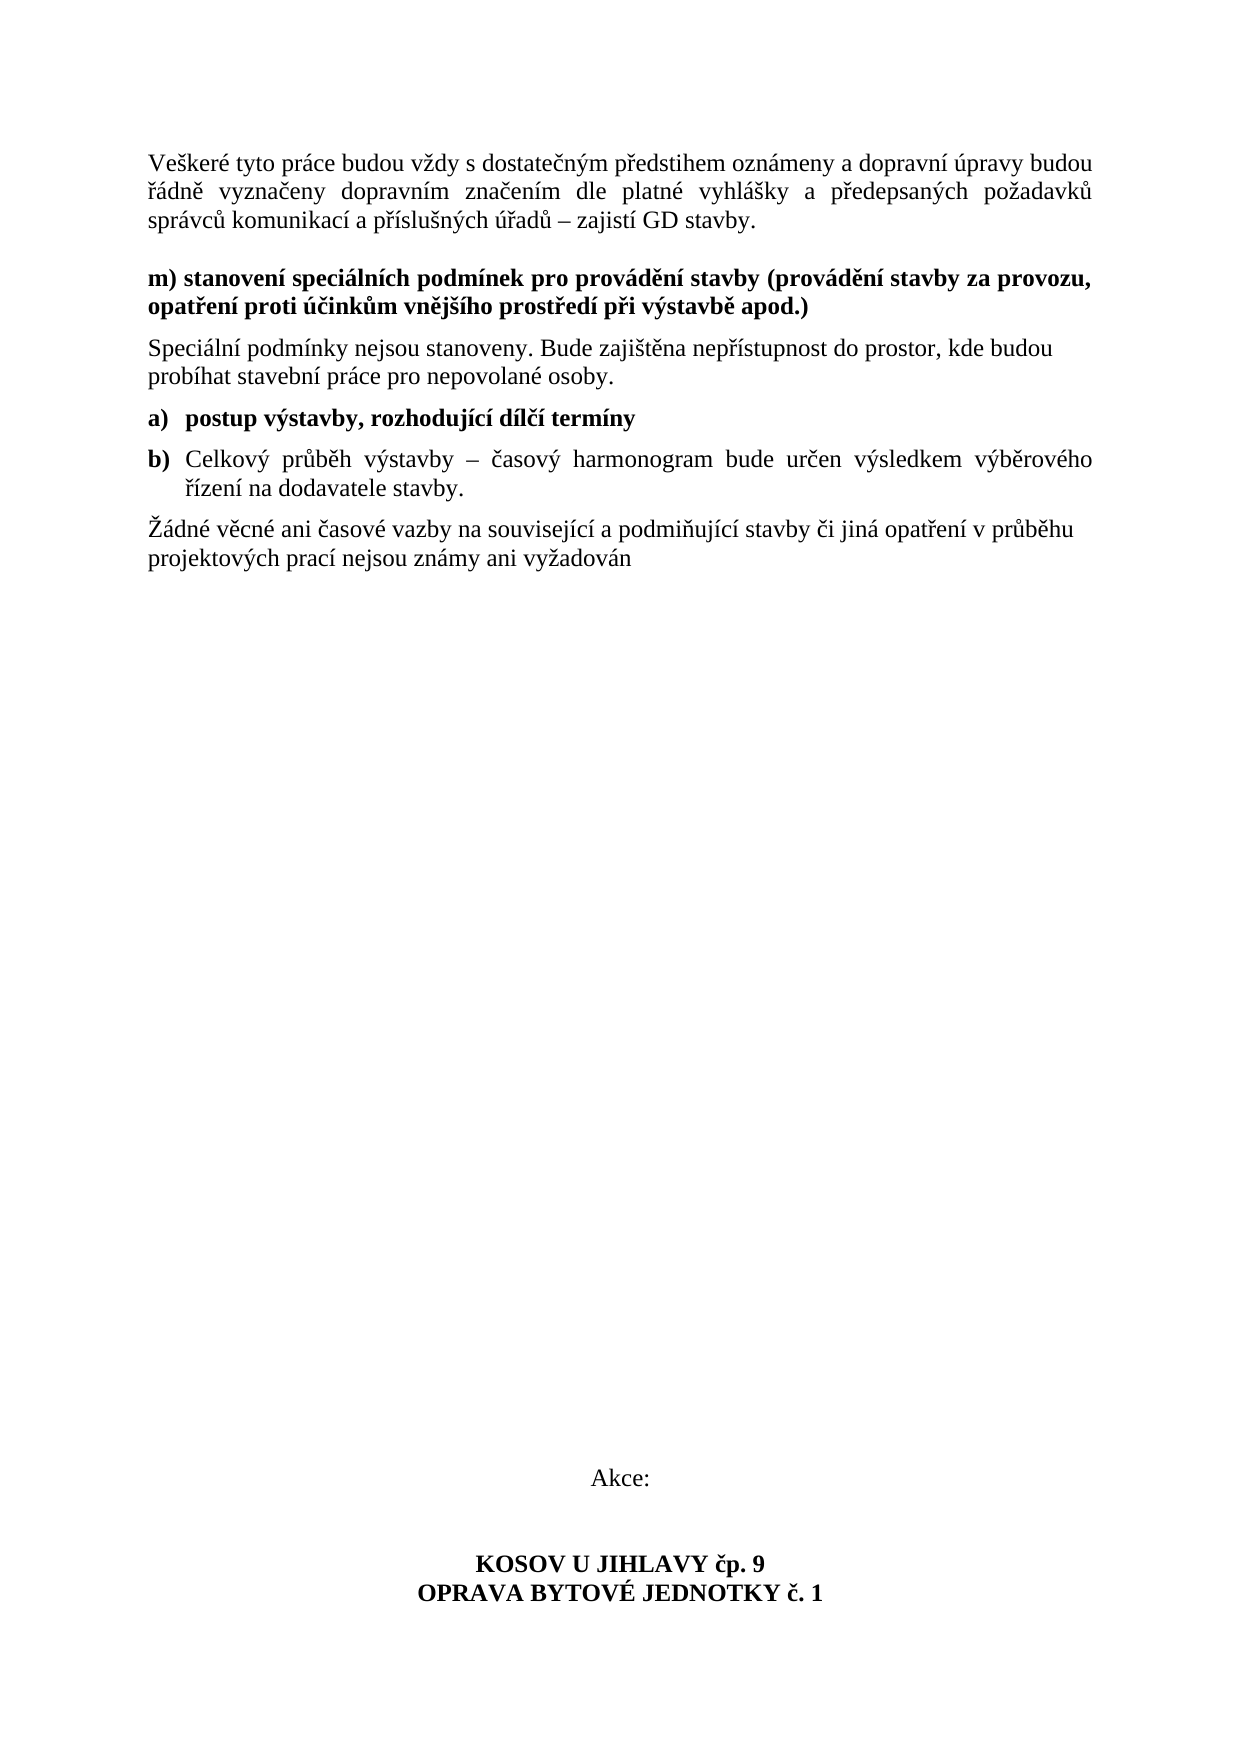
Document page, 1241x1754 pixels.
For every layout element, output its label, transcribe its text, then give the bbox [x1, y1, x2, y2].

text Veškeré tyto práce budou vždy s dostatečným předstihem oznámeny a dopravní úpravy budou řádně vyznačeny dopravním značením dle platné vyhlášky a předepsaných požadavků správců komunikací a příslušných úřadů – zajistí GD stavby. [148, 148, 1093, 234]
text m) stanovení speciálních podmínek pro provádění stavby (provádění stavby za provozu, opatření proti účinkům vnějšího prostředí při výstavbě apod.) [148, 263, 1093, 320]
text OPRAVA BYTOVÉ JEDNOTKY č. 1 [148, 1578, 1093, 1606]
list Celkový průběh výstavby – časový harmonogram bude určen výsledkem výběrového řízení na dodavatele stavby. [148, 444, 1093, 501]
text KOSOV U JIHLAVY čp. 9 [148, 1549, 1093, 1578]
list postup výstavby, rozhodující dílčí termíny [148, 403, 1093, 431]
text Akce: [148, 1463, 1093, 1491]
text Žádné věcné ani časové vazby na související a podmiňující stavby či jiná opatření v průběhu projektových prací nejsou známy ani vyžadován [148, 514, 1093, 571]
text Speciální podmínky nejsou stanoveny. Bude zajištěna nepřístupnost do prostor, kde budou probíhat stavební práce pro nepovolané osoby. [148, 333, 1093, 390]
